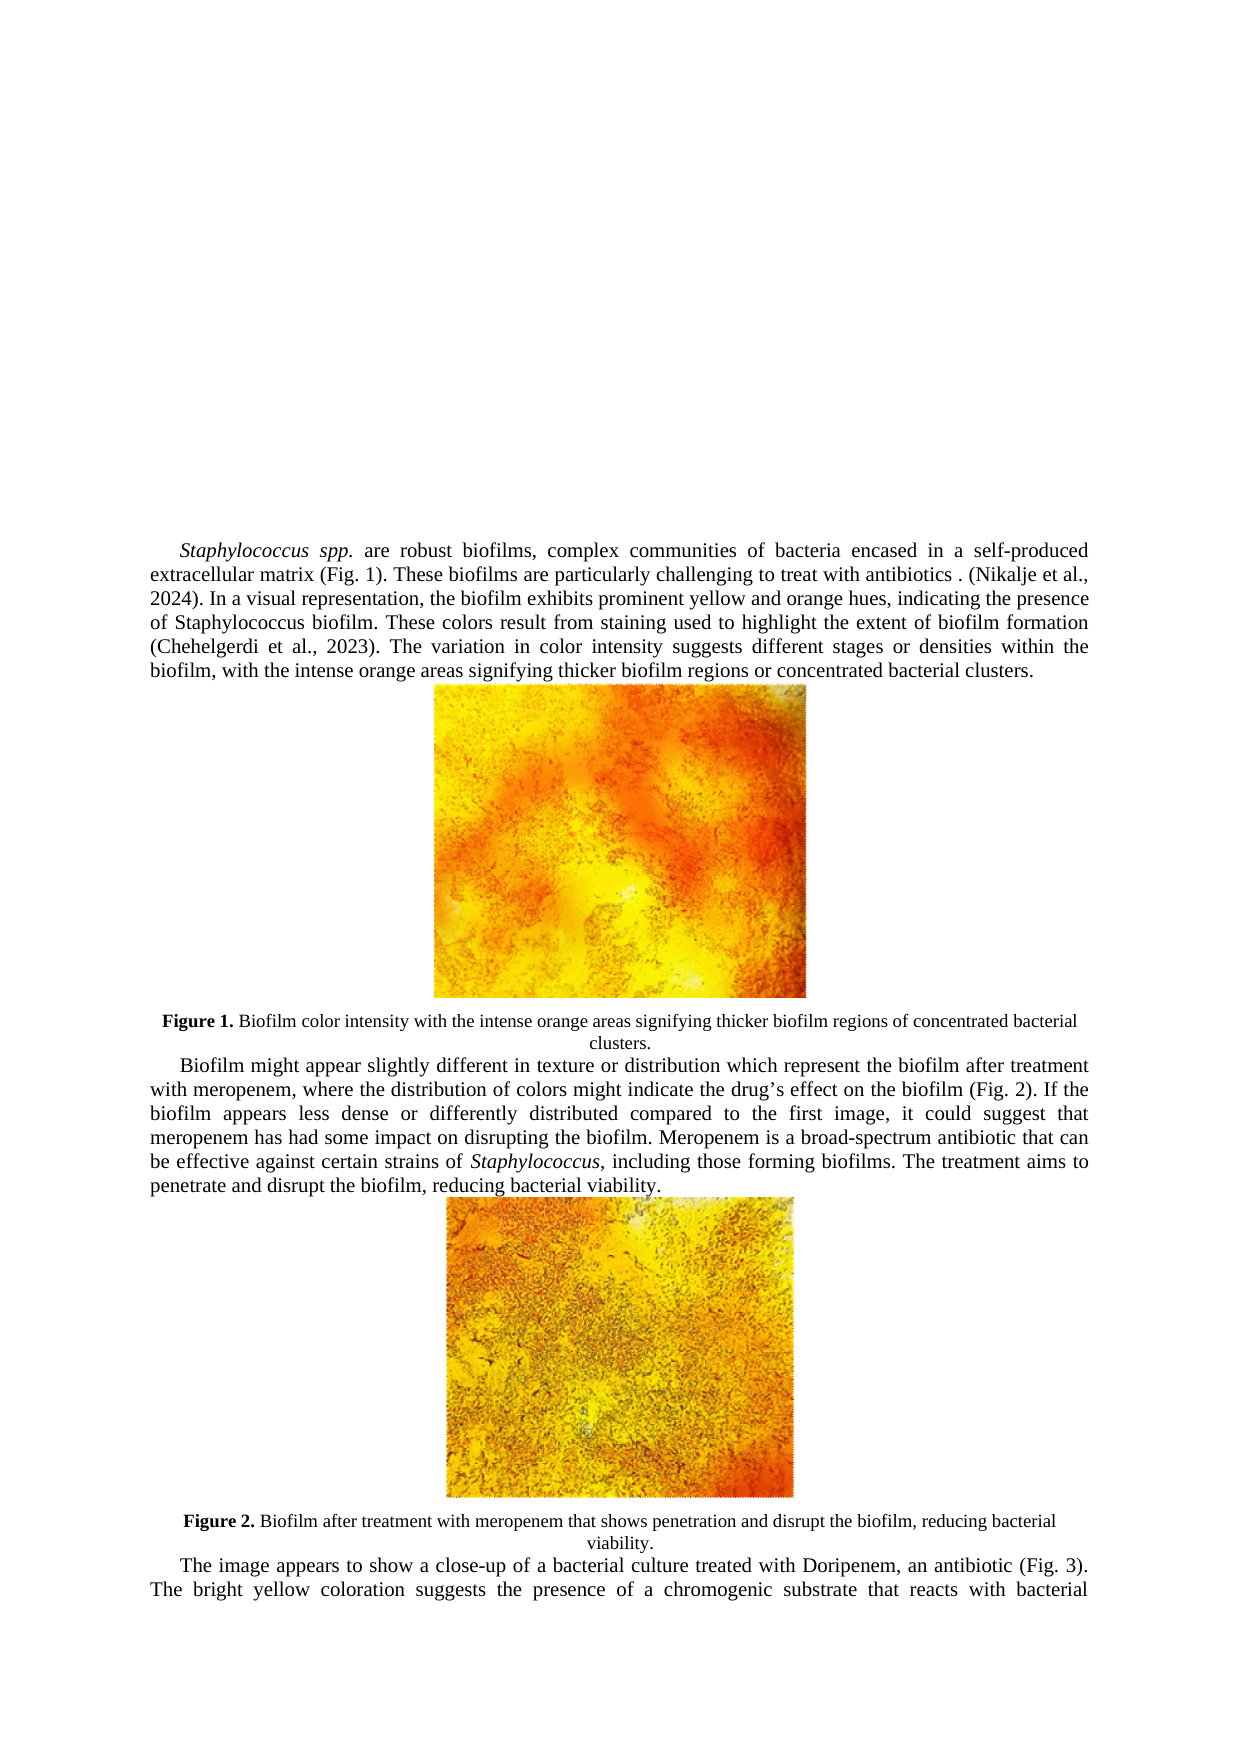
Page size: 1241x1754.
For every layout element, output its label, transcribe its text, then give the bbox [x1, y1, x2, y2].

text Figure 2. Biofilm after treatment with meropenem that shows penetration and disrupt the biofilm, reducing bacterial viability. [150, 1510, 1090, 1553]
text Biofilm might appear slightly different in texture or distribution which represent the biofilm after treatment with meropenem, where the distribution of colors might indicate the drug’s effect on the biofilm (Fig. 2). If the biofilm appears less dense or differently distributed compared to the first image, it could suggest that meropenem has had some impact on disrupting the biofilm. Meropenem is a broad-spectrum antibiotic that can be effective against certain strains of Staphylococcus, including those forming biofilms. The treatment aims to penetrate and disrupt the biofilm, reducing bacterial viability. [150, 1053, 1090, 1197]
text Staphylococcus spp. are robust biofilms, complex communities of bacteria encased in a self-produced extracellular matrix (Fig. 1). These biofilms are particularly challenging to treat with antibiotics . (Nikalje et al., 2024). In a visual representation, the biofilm exhibits prominent yellow and orange hues, indicating the presence of Staphylococcus biofilm. These colors result from staining used to highlight the extent of biofilm formation (Chehelgerdi et al., 2023). The variation in color intensity suggests different stages or densities within the biofilm, with the intense orange areas signifying thicker biofilm regions or concentrated bacterial clusters. [150, 538, 1090, 682]
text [150, 1553, 1090, 1601]
picture [446, 1197, 794, 1498]
picture [433, 682, 807, 998]
text Figure 1. Biofilm color intensity with the intense orange areas signifying thicker biofilm regions of concentrated bacterial clusters. [150, 1010, 1090, 1053]
